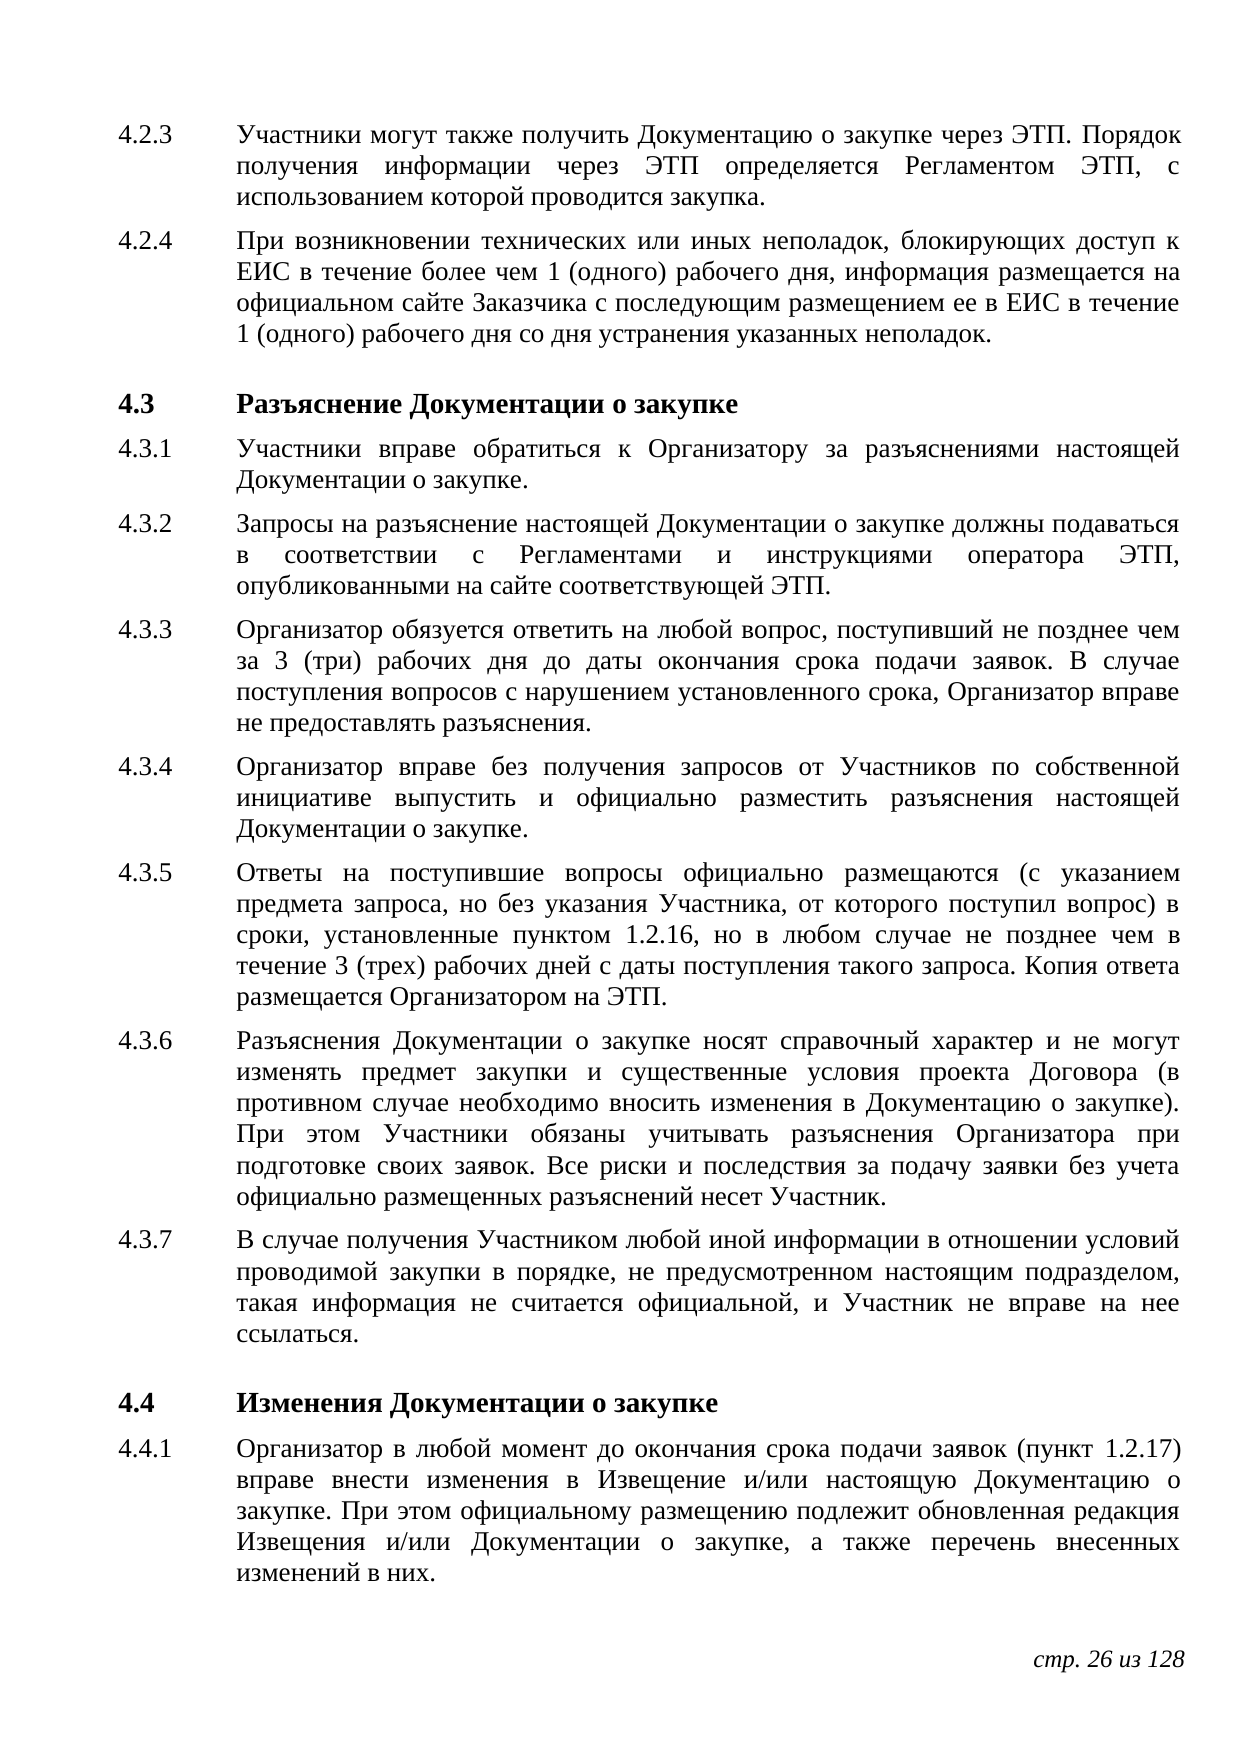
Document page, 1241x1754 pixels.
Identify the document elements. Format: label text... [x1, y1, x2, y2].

text Ответы на поступившие вопросы официально размещаются (с указанием предмета запроса, но без указания Участника, от которого поступил вопрос) в сроки, установленные пунктом 1.2.16, но в любом случае не позднее чем в течение 3 (трех) рабочих дней с даты поступления такого запроса. Копия ответа размещается Организатором на ЭТП. [118, 856, 1181, 1012]
text В случае получения Участником любой иной информации в отношении условий проводимой закупки в порядке, не предусмотренном настоящим подразделом, такая информация не считается официальной, и Участник не вправе на нее ссылаться. [118, 1223, 1181, 1348]
text Организатор обязуется ответить на любой вопрос, поступивший не позднее чем за 3 (три) рабочих дня до даты окончания срока подачи заявок. В случае поступления вопросов с нарушением установленного срока, Организатор вправе не предоставлять разъяснения. [118, 613, 1181, 737]
text Организатор вправе без получения запросов от Участников по собственной инициативе выпустить и официально разместить разъяснения настоящей Документации о закупке. [118, 750, 1181, 843]
text Организатор в любой момент до окончания срока подачи заявок (пункт 1.2.17) вправе внести изменения в Извещение и/или настоящую Документацию о закупке. При этом официальному размещению подлежит обновленная редакция Извещения и/или Документации о закупке, а также перечень внесенных изменений в них. [118, 1432, 1181, 1587]
text Запросы на разъяснение настоящей Документации о закупке должны подаваться в соответствии с Регламентами и инструкциями оператора ЭТП, опубликованными на сайте соответствующей ЭТП. [118, 507, 1181, 600]
text Разъяснения Документации о закупке носят справочный характер и не могут изменять предмет закупки и существенные условия проекта Договора (в противном случае необходимо вносить изменения в Документацию о закупке). При этом Участники обязаны учитывать разъяснения Организатора при подготовке своих заявок. Все риски и последствия за подачу заявки без учета официально размещенных разъяснений несет Участник. [118, 1024, 1181, 1211]
text При возникновении технических или иных неполадок, блокирующих доступ к ЕИС в течение более чем 1 (одного) рабочего дня, информация размещается на официальном сайте Заказчика с последующим размещением ее в ЕИС в течение 1 (одного) рабочего дня со дня устранения указанных неполадок. [118, 224, 1181, 349]
subtitle Разъяснение Документации о закупке [118, 386, 1181, 420]
text Участники могут также получить Документацию о закупке через ЭТП. Порядок получения информации через ЭТП определяется Регламентом ЭТП, с использованием которой проводится закупка. [118, 118, 1181, 212]
subtitle Изменения Документации о закупке [118, 1386, 1181, 1419]
text Участники вправе обратиться к Организатору за разъяснениями настоящей Документации о закупке. [118, 432, 1181, 494]
